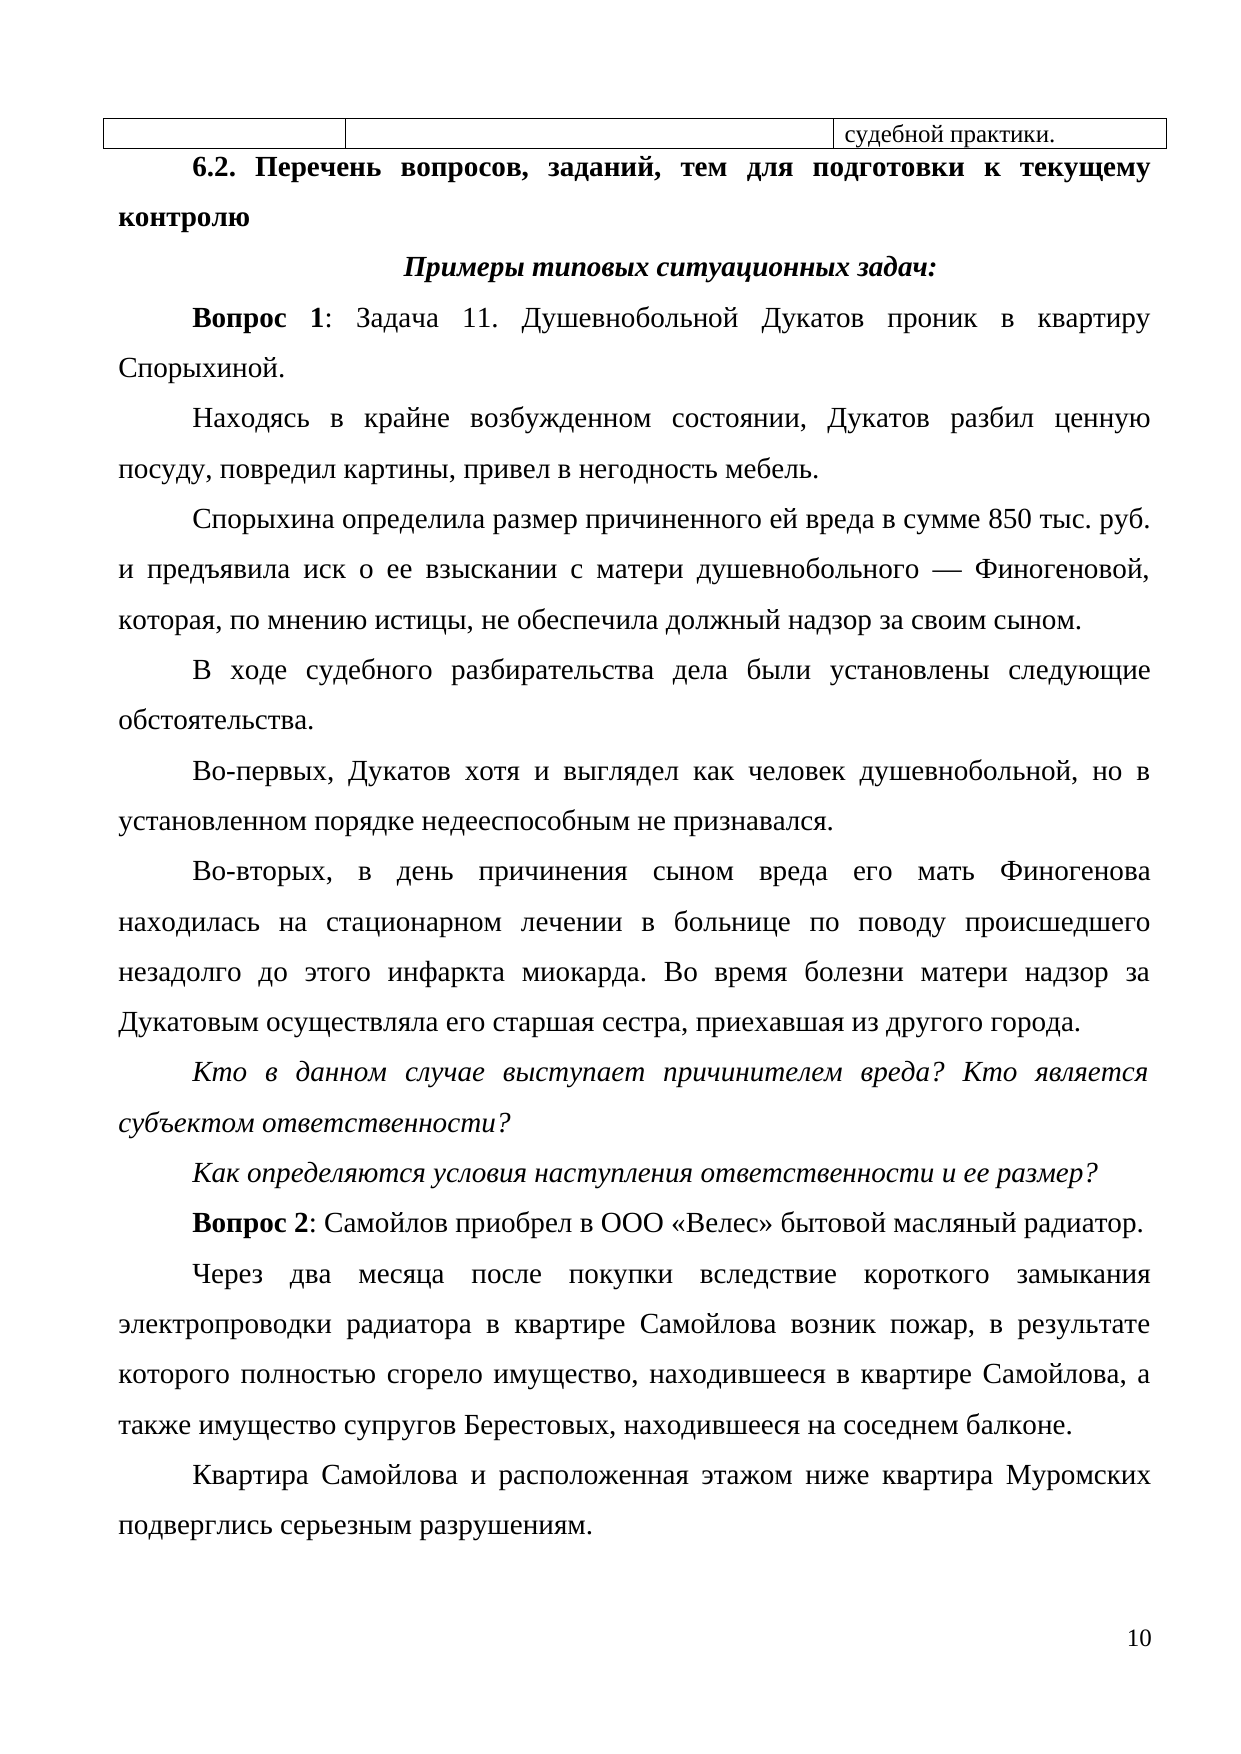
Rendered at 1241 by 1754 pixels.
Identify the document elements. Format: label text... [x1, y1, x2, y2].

text Вопрос 1: Задача 11. Душевнобольной Дукатов проник в квартиру Спорыхиной. [118, 300, 1152, 384]
text Примеры типовых ситуационных задач: [118, 249, 1152, 283]
text Кто в данном случае выступает причинителем вреда? Кто является субъектом ответственности? [118, 1054, 1152, 1138]
text Находясь в крайне возбужденном состоянии, Дукатов разбил ценную посуду, повредил картины, привел в негодность мебель. [118, 401, 1152, 484]
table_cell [346, 119, 833, 148]
text Во-первых, Дукатов хотя и выглядел как человек душевнобольной, но в установленном порядке недееспособным не признавался. [118, 753, 1152, 837]
list 6.2. Перечень вопросов, заданий, тем для подготовки к текущему контролю [118, 149, 1152, 233]
text Квартира Самойлова и расположенная этажом ниже квартира Муромских подверглись серьезным разрушениям. [118, 1457, 1152, 1541]
text Как определяются условия наступления ответственности и ее размер? [118, 1155, 1152, 1189]
text Вопрос 2: Самойлов приобрел в ООО «Велес» бытовой масляный радиатор. [118, 1206, 1152, 1239]
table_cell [104, 119, 345, 148]
text В ходе судебного разбирательства дела были установлены следующие обстоятельства. [118, 652, 1152, 736]
text Через два месяца после покупки вследствие короткого замыкания электропроводки радиатора в квартире Самойлова возник пожар, в результате которого полностью сгорело имущество, находившееся в квартире Самойлова, а также имущество супругов Берестовых, находившееся на соседнем балконе. [118, 1256, 1152, 1440]
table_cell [834, 119, 1166, 148]
text Во-вторых, в день причинения сыном вреда его мать Финогенова находилась на стационарном лечении в больнице по поводу происшедшего незадолго до этого инфаркта миокарда. Во время болезни матери надзор за Дукатовым осуществляла его старшая сестра, приехавшая из другого города. [118, 853, 1152, 1038]
text Спорыхина определила размер причиненного ей вреда в сумме 850 тыс. руб. и предъявила иск о ее взыскании с матери душевнобольного — Финогеновой, которая, по мнению истицы, не обеспечила должный надзор за своим сыном. [118, 501, 1152, 635]
